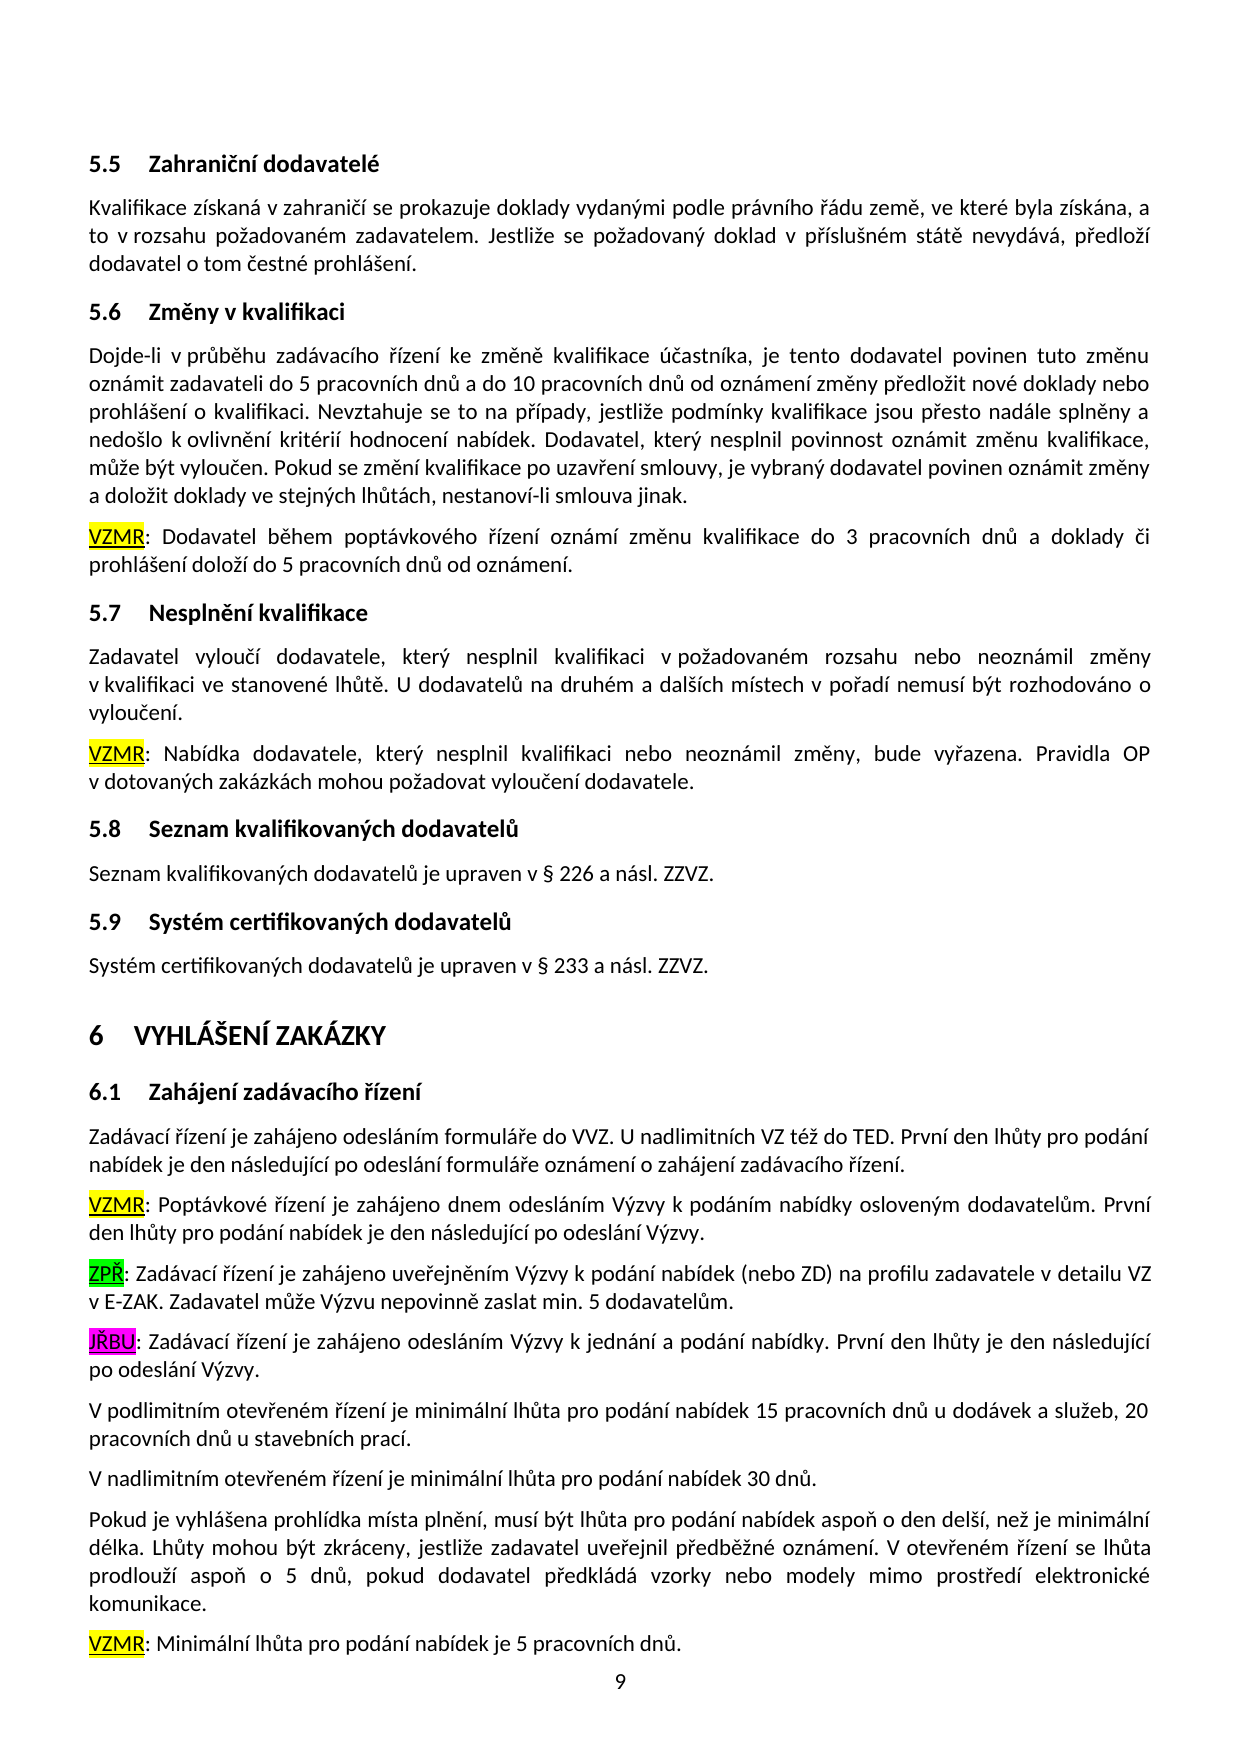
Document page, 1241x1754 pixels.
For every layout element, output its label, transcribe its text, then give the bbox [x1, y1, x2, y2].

text VZMR: Minimální lhůta pro podání nabídek je 5 pracovních dnů. [89, 1629, 1152, 1658]
subtitle Zahraniční dodavatelé [89, 148, 1152, 178]
text Pokud je vyhlášena prohlídka místa plnění, musí být lhůta pro podání nabídek aspoň o den delší, než je minimální délka. Lhůty mohou být zkráceny, jestliže zadavatel uveřejnil předběžné oznámení. V otevřeném řízení se lhůta prodlouží aspoň o 5 dnů, pokud dodavatel předkládá vzorky nebo modely mimo prostředí elektronické komunikace. [89, 1505, 1152, 1617]
text VZMR: Poptávkové řízení je zahájeno dnem odesláním Výzvy k podáním nabídky osloveným dodavatelům. První den lhůty pro podání nabídek je den následující po odeslání Výzvy. [89, 1190, 1152, 1246]
text Seznam kvalifikovaných dodavatelů je upraven v § 226 a násl. ZZVZ. [89, 859, 1152, 887]
subtitle VYHLÁŠENÍ ZAKÁZKY [89, 1017, 1152, 1052]
subtitle Seznam kvalifikovaných dodavatelů [89, 813, 1152, 844]
text V podlimitním otevřeném řízení je minimální lhůta pro podání nabídek 15 pracovních dnů u dodávek a služeb, 20 pracovních dnů u stavebních prací. [89, 1396, 1152, 1452]
text V nadlimitním otevřeném řízení je minimální lhůta pro podání nabídek 30 dnů. [89, 1464, 1152, 1492]
text JŘBU: Zadávací řízení je zahájeno odesláním Výzvy k jednání a podání nabídky. První den lhůty je den následující po odeslání Výzvy. [89, 1327, 1152, 1383]
text Zadávací řízení je zahájeno odesláním formuláře do VVZ. U nadlimitních VZ též do TED. První den lhůty pro podání nabídek je den následující po odeslání formuláře oznámení o zahájení zadávacího řízení. [89, 1122, 1152, 1178]
text Kvalifikace získaná v zahraničí se prokazuje doklady vydanými podle právního řádu země, ve které byla získána, a to v rozsahu požadovaném zadavatelem. Jestliže se požadovaný doklad v příslušném státě nevydává, předloží dodavatel o tom čestné prohlášení. [89, 193, 1152, 277]
text Zadavatel vyloučí dodavatele, který nesplnil kvalifikaci v požadovaném rozsahu nebo neoznámil změny v kvalifikaci ve stanovené lhůtě. U dodavatelů na druhém a dalších místech v pořadí nemusí být rozhodováno o vyloučení. [89, 642, 1152, 726]
text VZMR: Dodavatel během poptávkového řízení oznámí změnu kvalifikace do 3 pracovních dnů a doklady či prohlášení doloží do 5 pracovních dnů od oznámení. [89, 522, 1152, 578]
subtitle Nesplnění kvalifikace [89, 597, 1152, 627]
text ZPŘ: Zadávací řízení je zahájeno uveřejněním Výzvy k podání nabídek (nebo ZD) na profilu zadavatele v detailu VZ v E-ZAK. Zadavatel může Výzvu nepovinně zaslat min. 5 dodavatelům. [89, 1259, 1152, 1315]
subtitle Změny v kvalifikaci [89, 296, 1152, 326]
subtitle Zahájení zadávacího řízení [89, 1076, 1152, 1107]
text Dojde-li v průběhu zadávacího řízení ke změně kvalifikace účastníka, je tento dodavatel povinen tuto změnu oznámit zadavateli do 5 pracovních dnů a do 10 pracovních dnů od oznámení změny předložit nové doklady nebo prohlášení o kvalifikaci. Nevztahuje se to na případy, jestliže podmínky kvalifikace jsou přesto nadále splněny a nedošlo k ovlivnění kritérií hodnocení nabídek. Dodavatel, který nesplnil povinnost oznámit změnu kvalifikace, může být vyloučen. Pokud se změní kvalifikace po uzavření smlouvy, je vybraný dodavatel povinen oznámit změny a doložit doklady ve stejných lhůtách, nestanoví-li smlouva jinak. [89, 341, 1152, 509]
text VZMR: Nabídka dodavatele, který nesplnil kvalifikaci nebo neoznámil změny, bude vyřazena. Pravidla OP v dotovaných zakázkách mohou požadovat vyloučení dodavatele. [89, 739, 1152, 795]
text Systém certifikovaných dodavatelů je upraven v § 233 a násl. ZZVZ. [89, 951, 1152, 979]
subtitle Systém certifikovaných dodavatelů [89, 906, 1152, 936]
